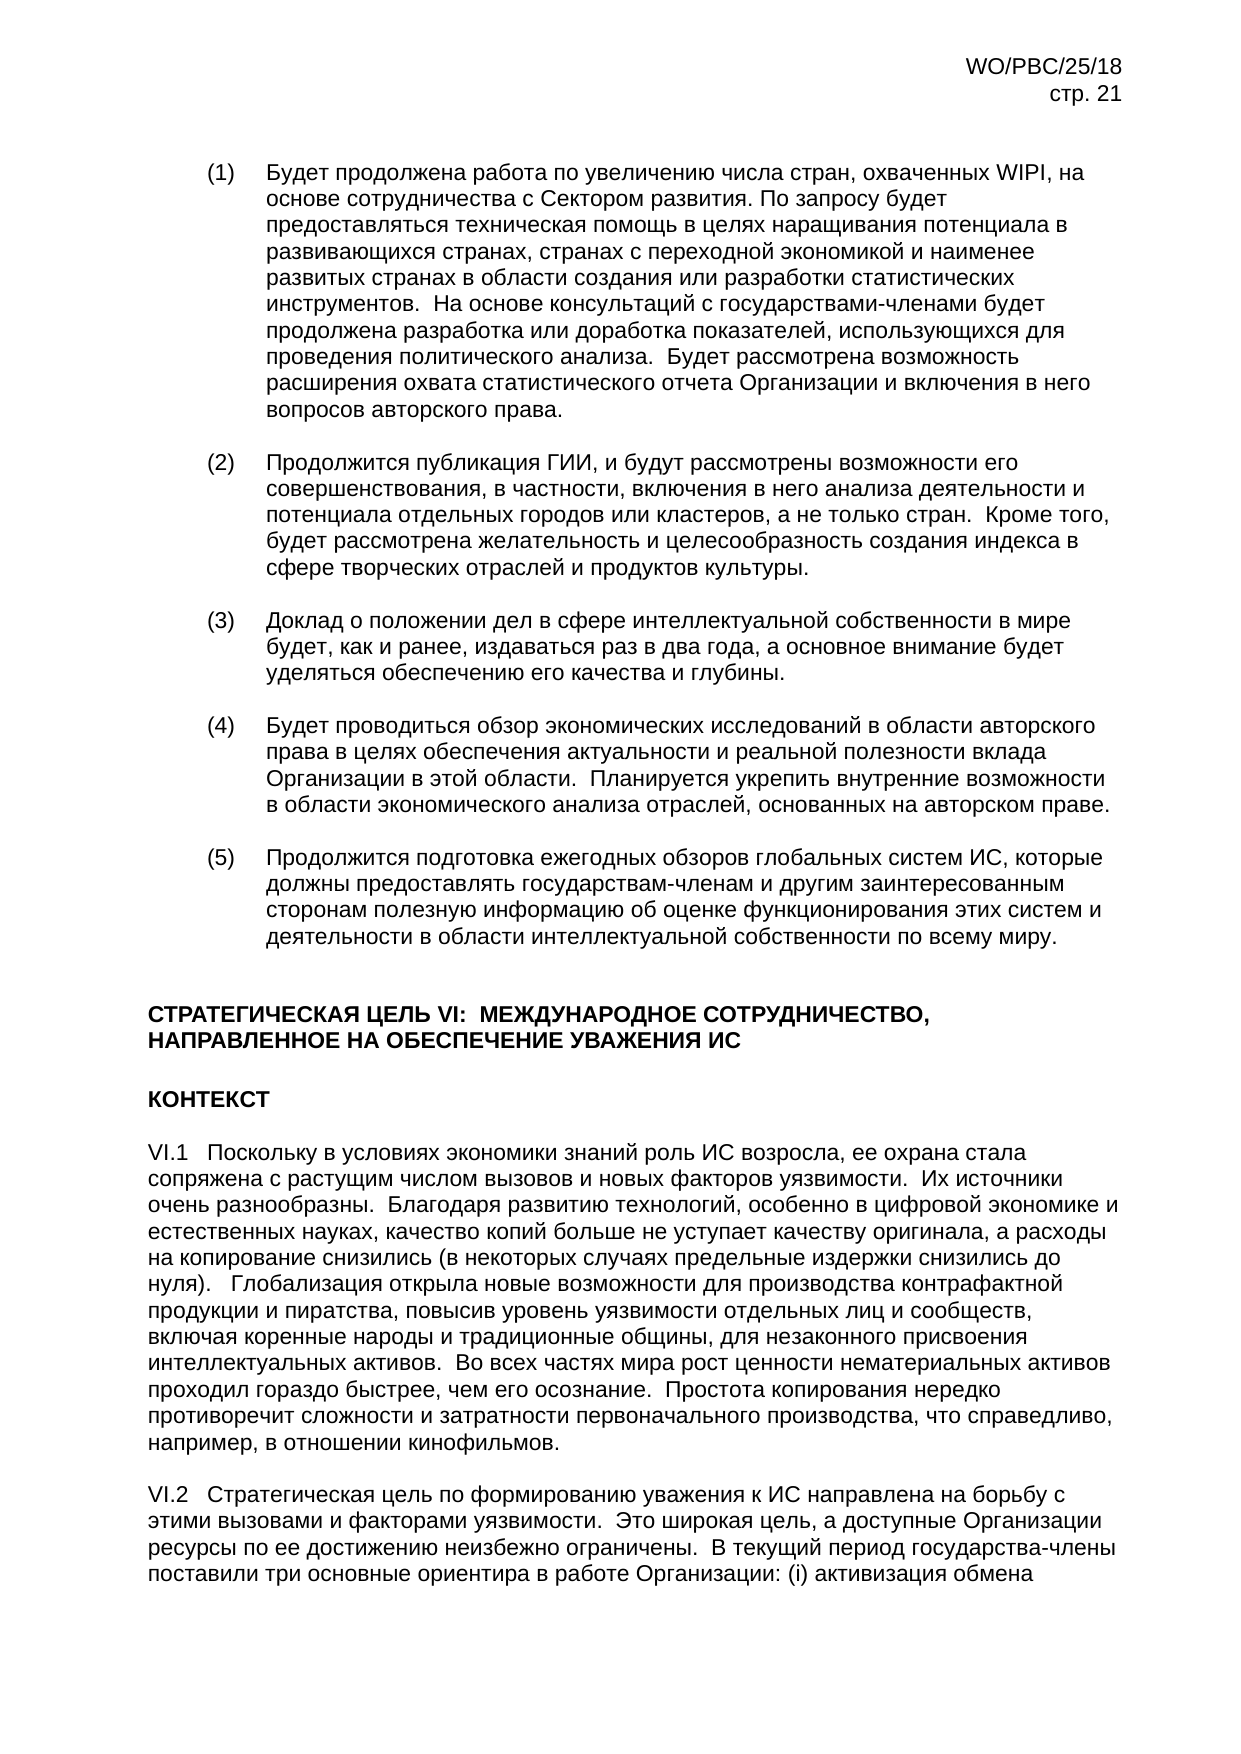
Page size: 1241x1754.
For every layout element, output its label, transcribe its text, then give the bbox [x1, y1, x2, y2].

text КОНТЕКСТ [148, 1086, 1122, 1112]
list Поскольку в условиях экономики знаний роль ИС возросла, ее охрана стала сопряжена с растущим числом вызовов и новых факторов уязвимости. Их источники очень разнообразны. Благодаря развитию технологий, особенно в цифровой экономике и естественных науках, качество копий больше не уступает качеству оригинала, а расходы на копирование снизились (в некоторых случаях предельные издержки снизились до нуля). Глобализация открыла новые возможности для производства контрафактной продукции и пиратства, повысив уровень уязвимости отдельных лиц и сообществ, включая коренные народы и традиционные общины, для незаконного присвоения интеллектуальных активов. Во всех частях мира рост ценности нематериальных активов проходил гораздо быстрее, чем его осознание. Простота копирования нередко противоречит сложности и затратности первоначального производства, что справедливо, например, в отношении кинофильмов. [148, 1138, 1122, 1455]
list Будет проводиться обзор экономических исследований в области авторского права в целях обеспечения актуальности и реальной полезности вклада Организации в этой области. Планируется укрепить внутренние возможности в области экономического анализа отраслей, основанных на авторском праве. [207, 712, 1122, 817]
subtitle СТРАТЕГИЧЕСКАЯ ЦЕЛЬ VI: Международное сотрудничество, направленное на обеспечение уважения ИС [148, 1001, 1122, 1053]
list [148, 1481, 1122, 1587]
list Доклад о положении дел в сфере интеллектуальной собственности в мире будет, как и ранее, издаваться раз в два года, а основное внимание будет уделяться обеспечению его качества и глубины. [207, 607, 1122, 686]
list Продолжится подготовка ежегодных обзоров глобальных систем ИС, которые должны предоставлять государствам-членам и другим заинтересованным сторонам полезную информацию об оценке функционирования этих систем и деятельности в области интеллектуальной собственности по всему миру. [207, 844, 1122, 949]
list Продолжится публикация ГИИ, и будут рассмотрены возможности его совершенствования, в частности, включения в него анализа деятельности и потенциала отдельных городов или кластеров, а не только стран. Кроме того, будет рассмотрена желательность и целесообразность создания индекса в сфере творческих отраслей и продуктов культуры. [207, 448, 1122, 580]
list Будет продолжена работа по увеличению числа стран, охваченных WIPI, на основе сотрудничества с Сектором развития. По запросу будет предоставляться техническая помощь в целях наращивания потенциала в развивающихся странах, странах с переходной экономикой и наименее развитых странах в области создания или разработки статистических инструментов. На основе консультаций с государствами-членами будет продолжена разработка или доработка показателей, использующихся для проведения политического анализа. Будет рассмотрена возможность расширения охвата статистического отчета Организации и включения в него вопросов авторского права. [207, 158, 1122, 422]
